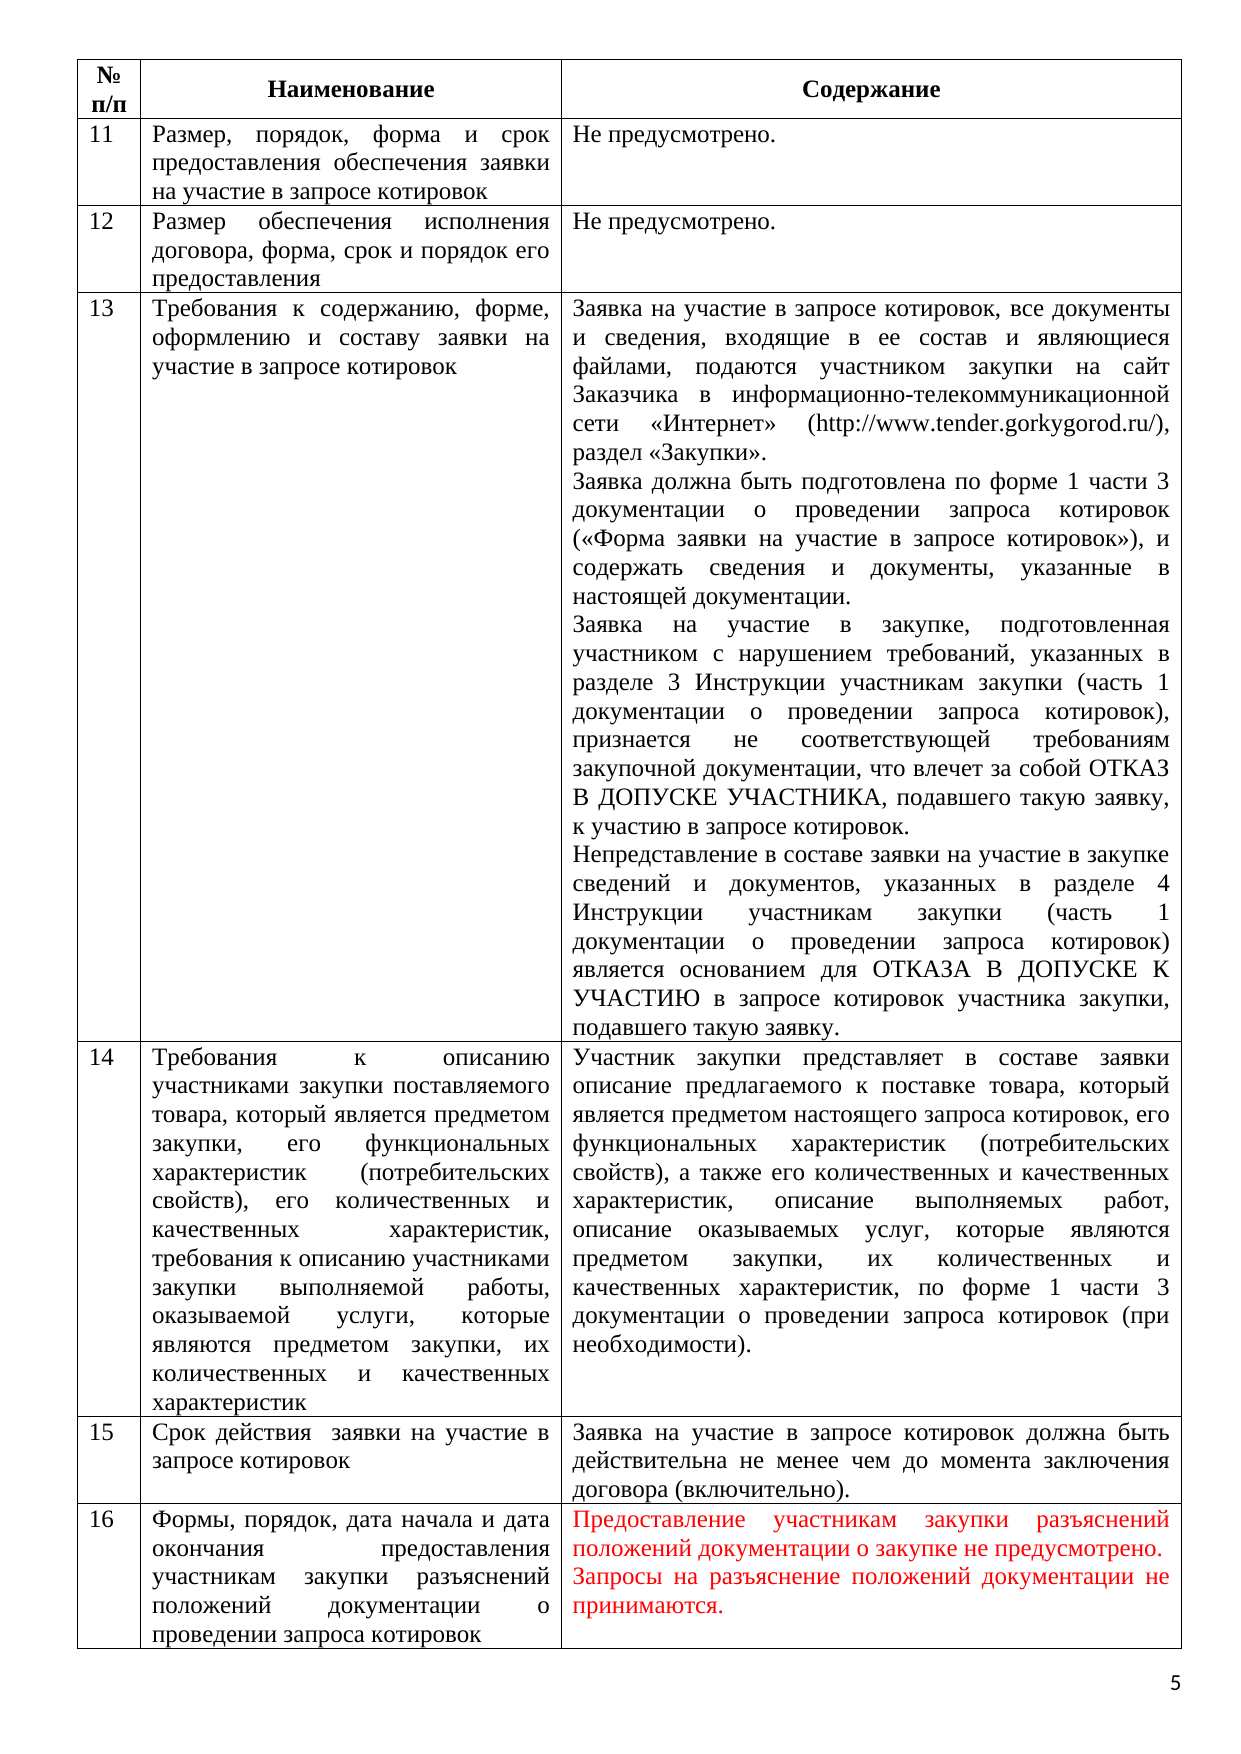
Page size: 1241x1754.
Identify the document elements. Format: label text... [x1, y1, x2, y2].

table_cell Требования к содержанию, форме, оформлению и составу заявки на участие в запросе котировок [141, 293, 561, 1041]
table_cell Не предусмотрено. [562, 119, 1181, 205]
table_header Содержание [562, 60, 1181, 118]
table_cell Заявка на участие в запросе котировок, все документы и сведения, входящие в ее состав и являющиеся файлами, подаются участником закупки на сайт Заказчика в информационно-телекоммуникационной сети «Интернет» (http://www.tender.gorkygorod.ru/), раздел «Закупки». Заявка должна быть подготовлена по форме 1 части 3 документации о проведении запроса котировок («Форма заявки на участие в запросе котировок»), и содержать сведения и документы, указанные в настоящей документации. Заявка на участие в закупке, подготовленная участником с нарушением требований, указанных в разделе 3 Инструкции участникам закупки (часть 1 документации о проведении запроса котировок), признается не соответствующей требованиям закупочной документации, что влечет за собой ОТКАЗ В ДОПУСКЕ УЧАСТНИКА, подавшего такую заявку, к участию в запросе котировок. Непредставление в составе заявки на участие в закупке сведений и документов, указанных в разделе 4 Инструкции участникам закупки (часть 1 документации о проведении запроса котировок) является основанием для ОТКАЗА В ДОПУСКЕ К УЧАСТИЮ в запросе котировок участника закупки, подавшего такую заявку. [562, 293, 1181, 1041]
table_cell Участник закупки представляет в составе заявки описание предлагаемого к поставке товара, который является предметом настоящего запроса котировок, его функциональных характеристик (потребительских свойств), а также его количественных и качественных характеристик, описание выполняемых работ, описание оказываемых услуг, которые являются предметом закупки, их количественных и качественных характеристик, по форме 1 части 3 документации о проведении запроса котировок (при необходимости). [562, 1042, 1181, 1416]
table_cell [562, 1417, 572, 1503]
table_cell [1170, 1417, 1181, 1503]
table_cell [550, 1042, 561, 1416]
table_cell Предоставление участникам закупки разъяснений положений документации о закупке не предусмотрено. Запросы на разъяснение положений документации не принимаются. [562, 1504, 1181, 1648]
table_cell [78, 119, 140, 205]
table_cell [78, 1042, 140, 1416]
table_cell [78, 293, 140, 1041]
table_cell Не предусмотрено. [562, 206, 1181, 292]
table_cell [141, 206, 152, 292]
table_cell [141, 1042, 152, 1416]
table_cell Срок действия заявки на участие в запросе котировок [141, 1417, 561, 1503]
table_cell [78, 206, 140, 292]
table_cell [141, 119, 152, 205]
table_header Наименование [141, 60, 561, 118]
table_cell [78, 1417, 140, 1503]
table_cell [78, 1504, 140, 1648]
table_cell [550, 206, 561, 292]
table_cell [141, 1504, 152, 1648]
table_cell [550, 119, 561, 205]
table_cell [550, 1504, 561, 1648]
